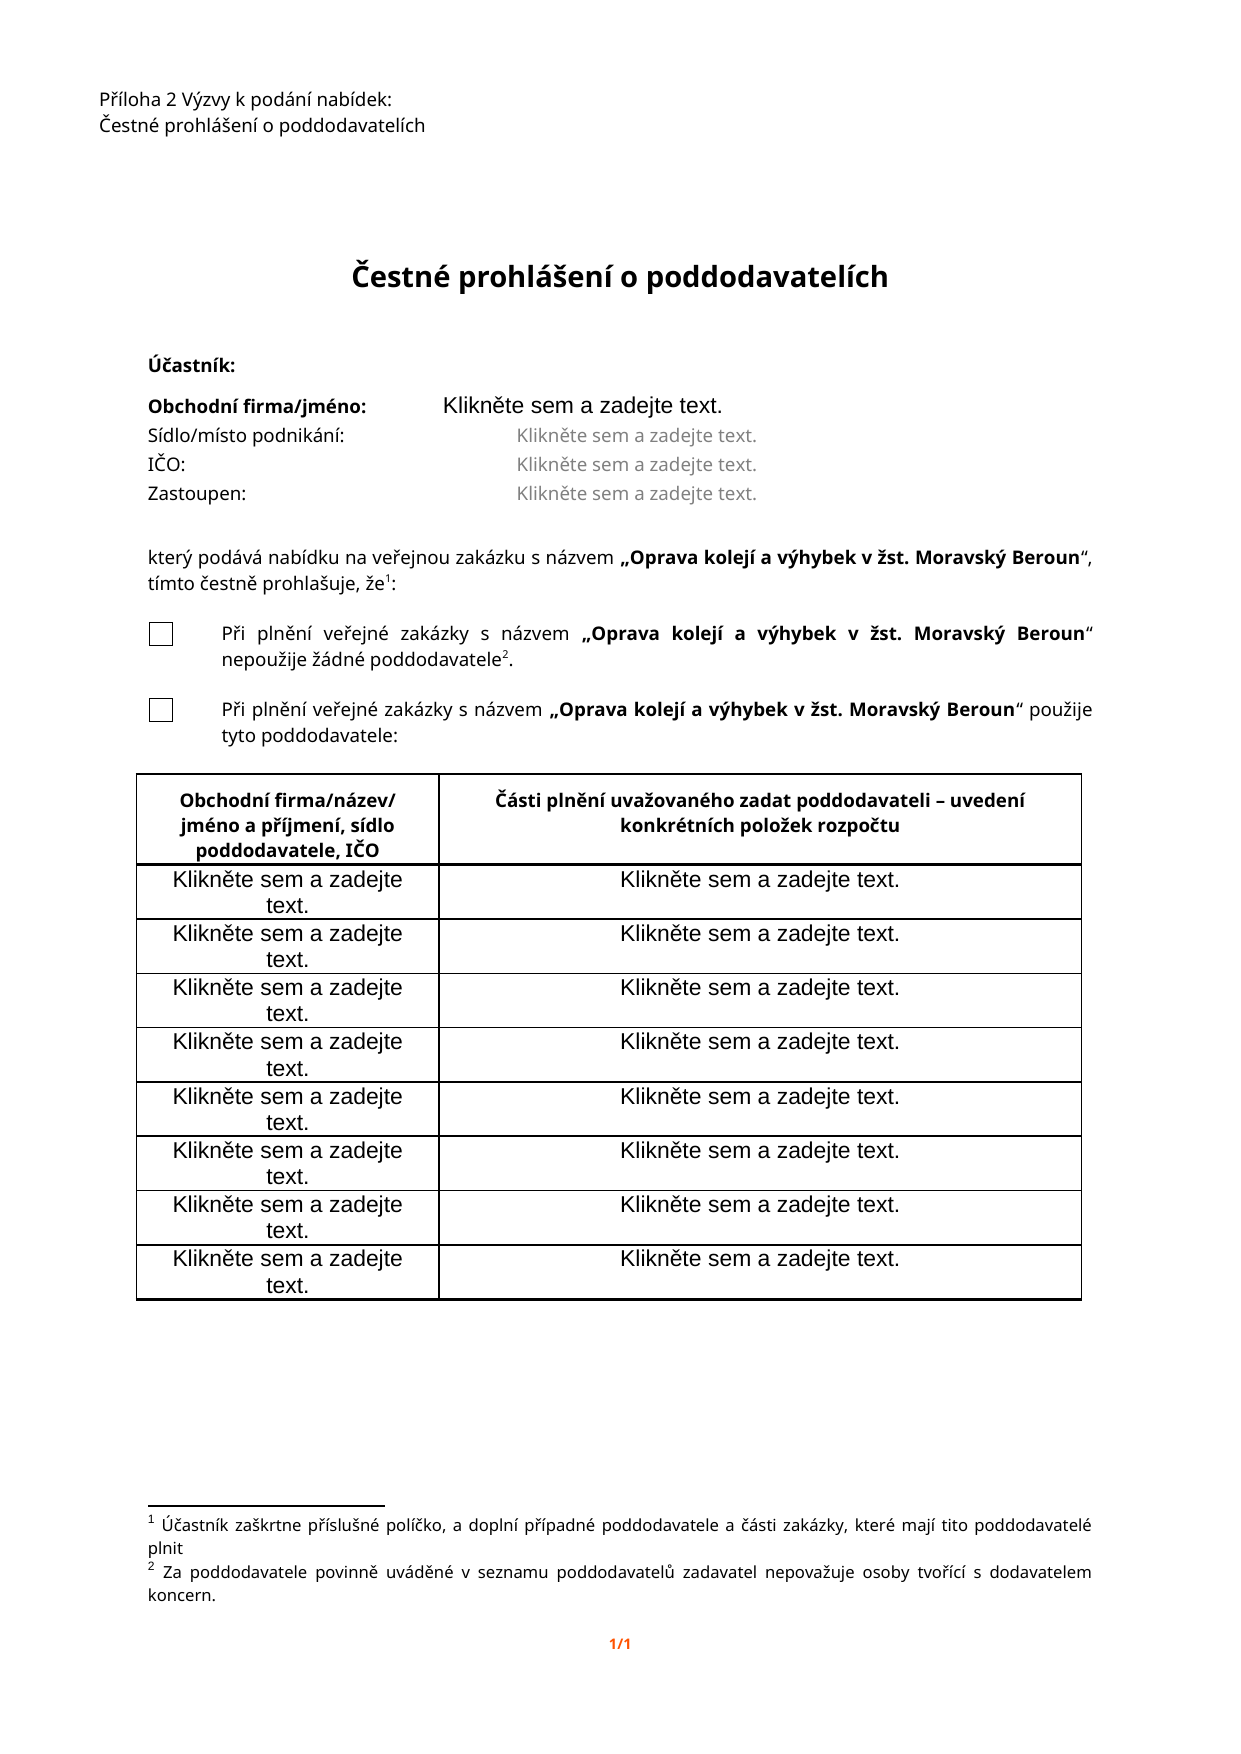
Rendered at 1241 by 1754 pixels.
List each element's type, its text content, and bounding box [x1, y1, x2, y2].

table_header Obchodní firma/název/ jméno a příjmení, sídlo poddodavatele, IČO [137, 775, 438, 862]
text který podává nabídku na veřejnou zakázku s názvem „Oprava kolejí a výhybek v žst. Moravský Beroun“, tímto čestně prohlašuje, že: [148, 545, 1093, 596]
text Účastník: [148, 347, 1093, 378]
text Sídlo/místo podnikání: [148, 420, 1093, 449]
text Obchodní firma/jméno: [148, 391, 1093, 420]
text Při plnění veřejné zakázky s názvem „Oprava kolejí a výhybek v žst. Moravský Beroun“ použije tyto poddodavatele: [148, 697, 1093, 748]
text Při plnění veřejné zakázky s názvem „Oprava kolejí a výhybek v žst. Moravský Beroun“ nepoužije žádné poddodavatele. [148, 621, 1093, 672]
text IČO: [148, 449, 1093, 478]
text Zastoupen: [148, 478, 1093, 507]
table_header Části plnění uvažovaného zadat poddodavateli – uvedení konkrétních položek rozpočtu [440, 775, 1081, 862]
title Čestné prohlášení o poddodavatelích [148, 256, 1093, 296]
